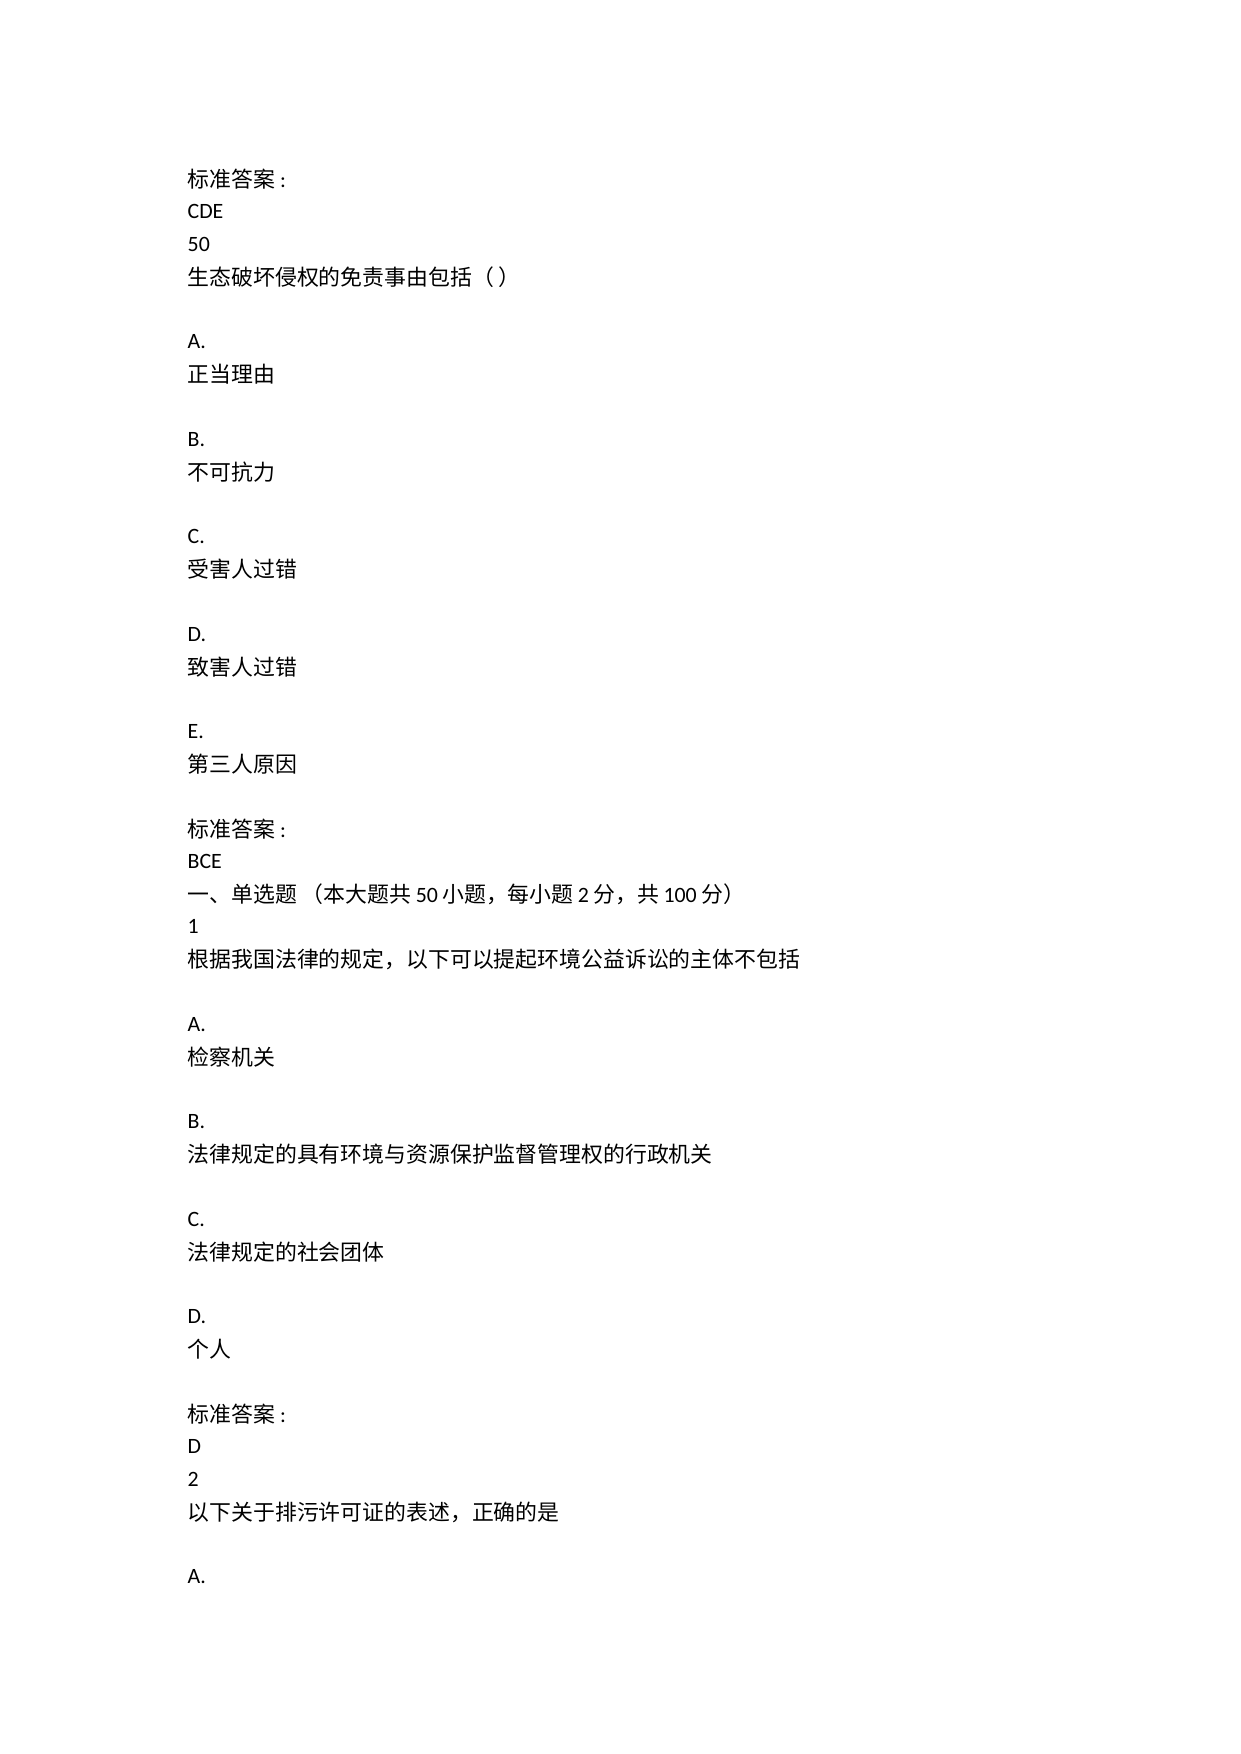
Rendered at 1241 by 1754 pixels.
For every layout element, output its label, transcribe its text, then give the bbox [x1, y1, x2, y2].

text D [187, 1429, 1053, 1462]
text CDE [187, 194, 1053, 227]
text 正当理由 [187, 357, 1053, 389]
text D. [187, 617, 1053, 649]
text C. [187, 1202, 1053, 1234]
text C. [187, 519, 1053, 552]
text 2 [187, 1462, 1053, 1494]
text 标准答案 : [187, 162, 1053, 194]
text A. [187, 1007, 1053, 1039]
text 法律规定的社会团体 [187, 1234, 1053, 1267]
text B. [187, 422, 1053, 454]
text 第三人原因 [187, 747, 1053, 779]
text 致害人过错 [187, 649, 1053, 682]
text A. [187, 324, 1053, 357]
text 法律规定的具有环境与资源保护监督管理权的行政机关 [187, 1137, 1053, 1169]
text D. [187, 1299, 1053, 1332]
text E. [187, 714, 1053, 747]
text 不可抗力 [187, 454, 1053, 487]
text 50 [187, 227, 1053, 259]
text 标准答案 : [187, 1397, 1053, 1429]
text 标准答案 : [187, 812, 1053, 844]
text 受害人过错 [187, 552, 1053, 584]
text 检察机关 [187, 1039, 1053, 1072]
text 一、单选题 （本大题共50小题，每小题2分，共100分） [187, 877, 1053, 909]
text 个人 [187, 1332, 1053, 1364]
text B. [187, 1104, 1053, 1137]
text 1 [187, 909, 1053, 942]
text 根据我国法律的规定，以下可以提起环境公益诉讼的主体不包括 [187, 942, 1053, 974]
text A. [187, 1559, 1053, 1592]
text 生态破坏侵权的免责事由包括（ ） [187, 259, 1053, 292]
text 以下关于排污许可证的表述，正确的是 [187, 1494, 1053, 1527]
text BCE [187, 844, 1053, 877]
